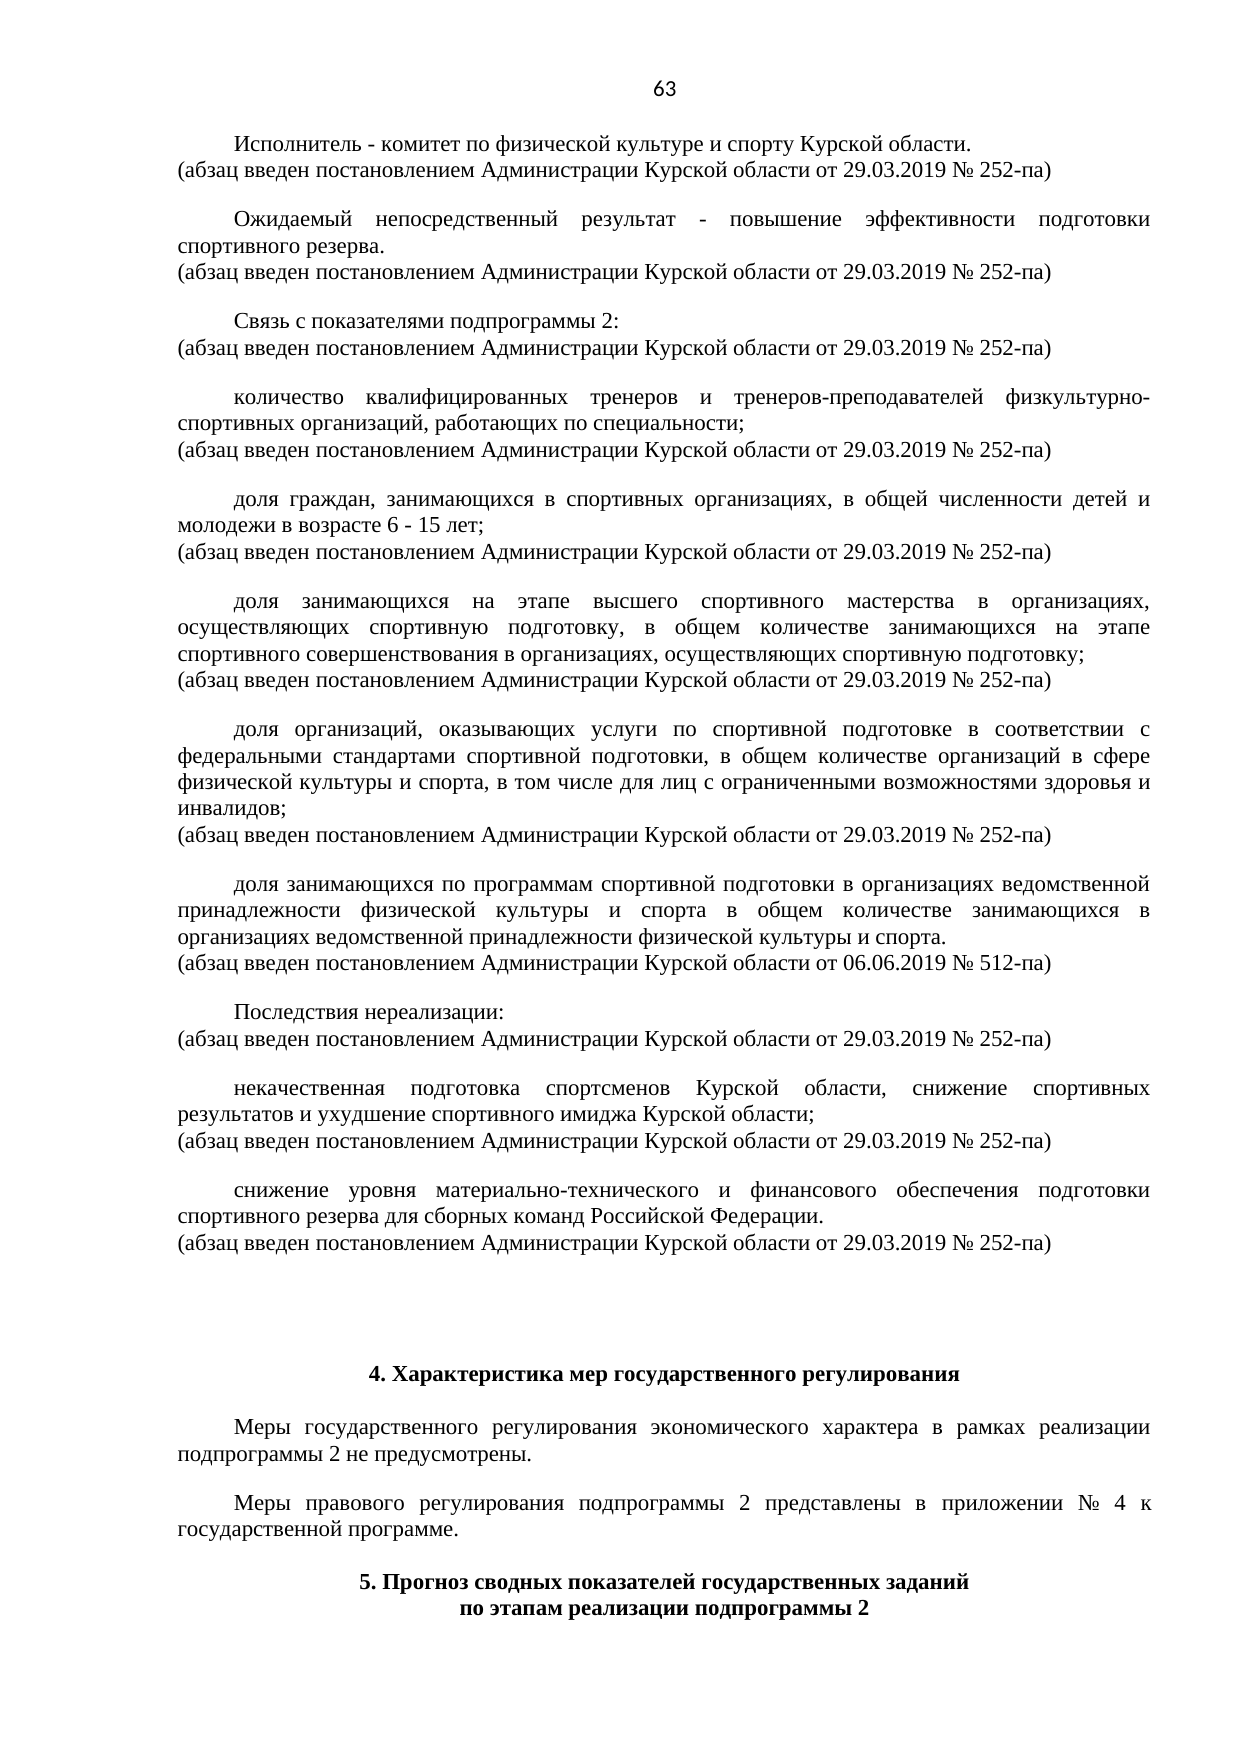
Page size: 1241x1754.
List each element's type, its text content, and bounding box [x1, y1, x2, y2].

text доля граждан, занимающихся в спортивных организациях, в общей численности детей и молодежи в возрасте 6 - 15 лет; [177, 485, 1152, 538]
text снижение уровня материально-технического и финансового обеспечения подготовки спортивного резерва для сборных команд Российской Федерации. [177, 1176, 1152, 1229]
title 5. Прогноз сводных показателей государственных заданий [177, 1568, 1152, 1594]
text (абзац введен постановлением Администрации Курской области от 29.03.2019 № 252-па) [177, 334, 1152, 360]
text некачественная подготовка спортсменов Курской области, снижение спортивных результатов и ухудшение спортивного имиджа Курской области; [177, 1074, 1152, 1127]
text доля занимающихся на этапе высшего спортивного мастерства в организациях, осуществляющих спортивную подготовку, в общем количестве занимающихся на этапе спортивного совершенствования в организациях, осуществляющих спортивную подготовку; [177, 587, 1152, 666]
text (абзац введен постановлением Администрации Курской области от 29.03.2019 № 252-па) [177, 538, 1152, 564]
text (абзац введен постановлением Администрации Курской области от 29.03.2019 № 252-па) [177, 156, 1152, 183]
title по этапам реализации подпрограммы 2 [177, 1594, 1152, 1621]
text (абзац введен постановлением Администрации Курской области от 29.03.2019 № 252-па) [177, 1127, 1152, 1153]
text (абзац введен постановлением Администрации Курской области от 29.03.2019 № 252-па) [177, 821, 1152, 847]
text (абзац введен постановлением Администрации Курской области от 29.03.2019 № 252-па) [177, 258, 1152, 284]
title 4. Характеристика мер государственного регулирования [177, 1361, 1152, 1387]
text (абзац введен постановлением Администрации Курской области от 29.03.2019 № 252-па) [177, 666, 1152, 692]
text Связь с показателями подпрограммы 2: [177, 307, 1152, 334]
text Исполнитель - комитет по физической культуре и спорту Курской области. [177, 130, 1152, 156]
text (абзац введен постановлением Администрации Курской области от 29.03.2019 № 252-па) [177, 436, 1152, 462]
text Меры государственного регулирования экономического характера в рамках реализации подпрограммы 2 не предусмотрены. [177, 1413, 1152, 1466]
text (абзац введен постановлением Администрации Курской области от 29.03.2019 № 252-па) [177, 1025, 1152, 1051]
text Ожидаемый непосредственный результат - повышение эффективности подготовки спортивного резерва. [177, 206, 1152, 258]
text доля занимающихся по программам спортивной подготовки в организациях ведомственной принадлежности физической культуры и спорта в общем количестве занимающихся в организациях ведомственной принадлежности физической культуры и спорта. [177, 870, 1152, 949]
text Меры правового регулирования подпрограммы 2 представлены в приложении № 4 к государственной программе. [177, 1489, 1152, 1542]
text (абзац введен постановлением Администрации Курской области от 29.03.2019 № 252-па) [177, 1229, 1152, 1255]
text (абзац введен постановлением Администрации Курской области от 06.06.2019 № 512-па) [177, 949, 1152, 976]
text количество квалифицированных тренеров и тренеров-преподавателей физкультурно-спортивных организаций, работающих по специальности; [177, 383, 1152, 436]
text Последствия нереализации: [177, 998, 1152, 1025]
text доля организаций, оказывающих услуги по спортивной подготовке в соответствии с федеральными стандартами спортивной подготовки, в общем количестве организаций в сфере физической культуры и спорта, в том числе для лиц с ограниченными возможностями здоровья и инвалидов; [177, 715, 1152, 821]
